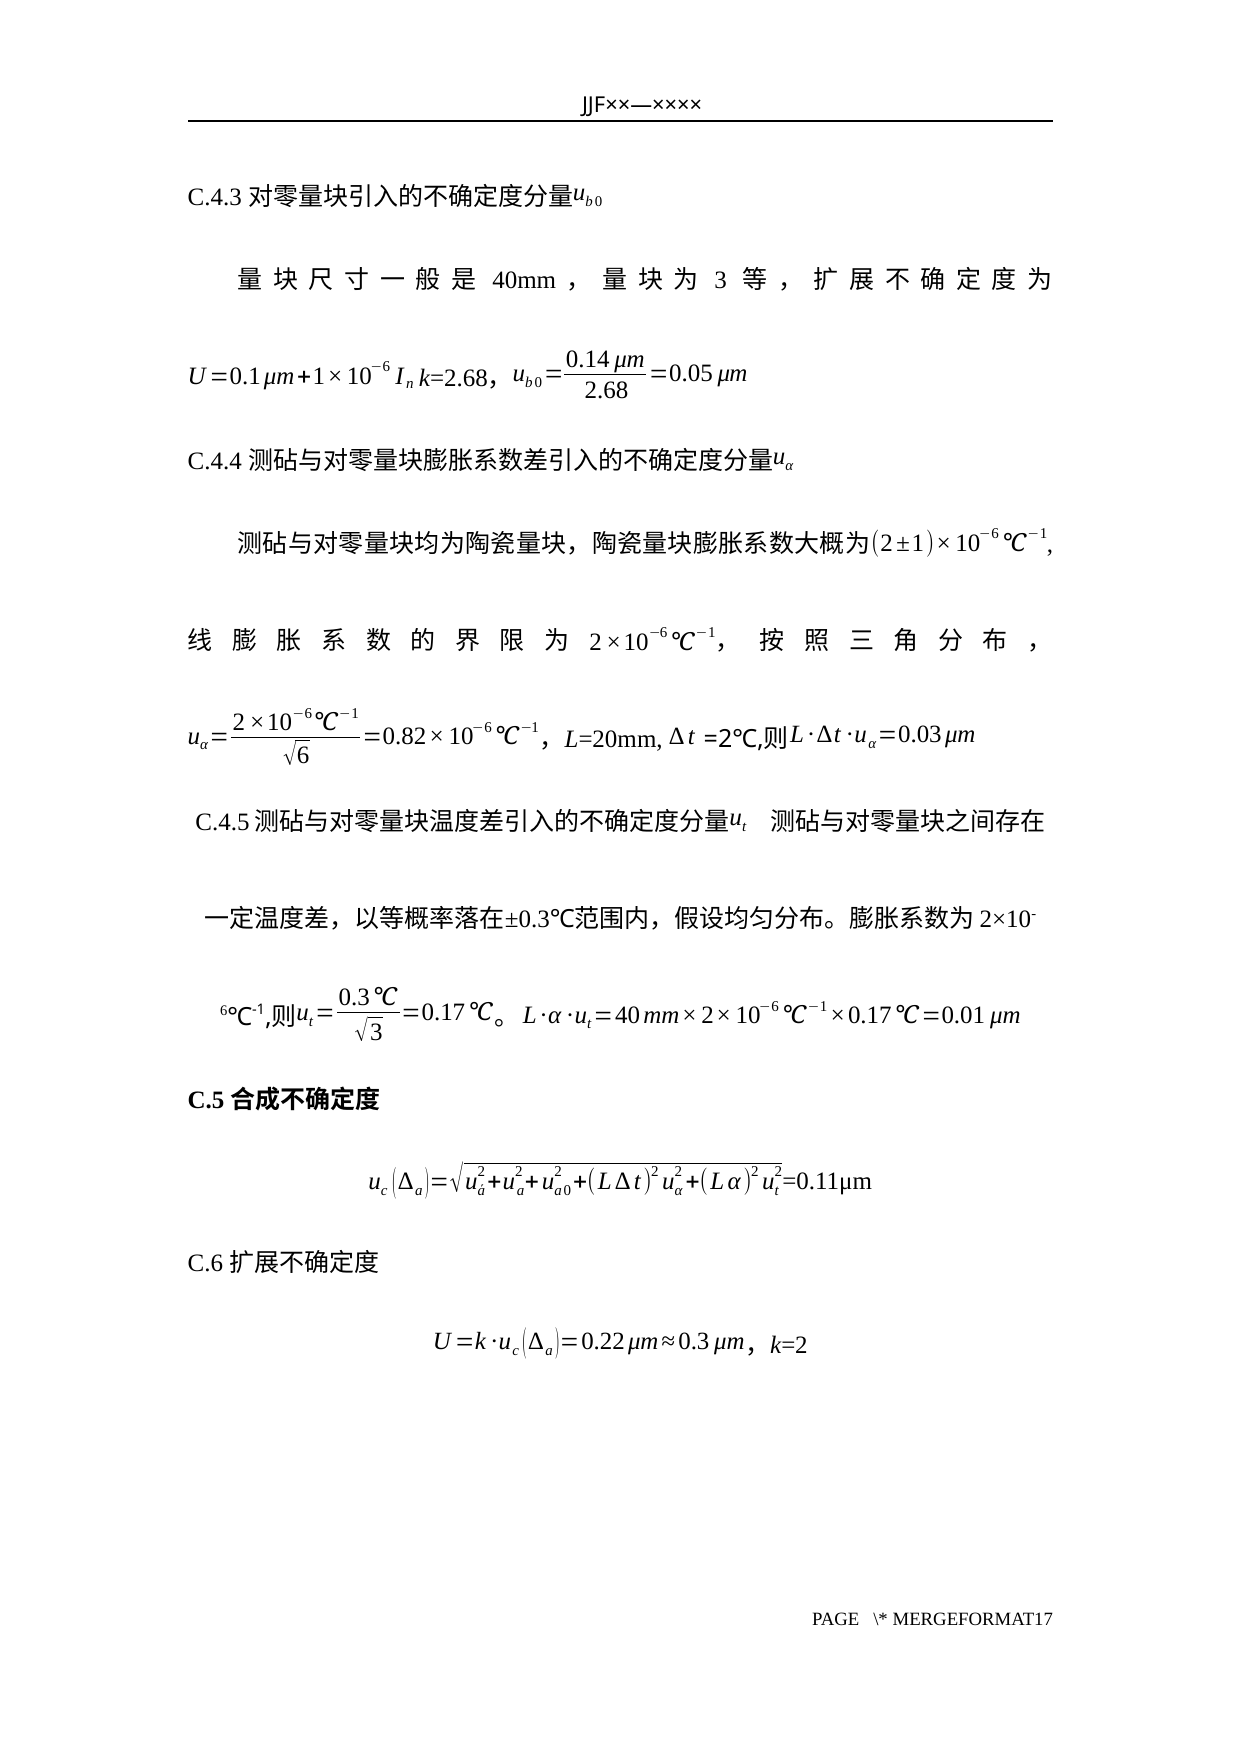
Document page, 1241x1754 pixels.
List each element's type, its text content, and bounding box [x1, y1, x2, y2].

text C.5 合成不确定度 [187, 1065, 1053, 1130]
text 测砧与对零量块均为陶瓷量块，陶瓷量块膨胀系数大概为,线膨胀系数的界限为，按照三角分布，，L=20mm, =2℃,则 [187, 509, 1053, 769]
text 量块尺寸一般是40mm，量块为3等，扩展不确定度为 k=2.68， [187, 245, 1053, 408]
text C.4.4 测砧与对零量块膨胀系数差引入的不确定度分量 [187, 426, 1053, 491]
text C.4.5测砧与对零量块温度差引入的不确定度分量 测砧与对零量块之间存在一定温度差，以等概率落在±0.3℃范围内，假设均匀分布。膨胀系数为2×10-6℃-1,则。 [187, 787, 1053, 1047]
text ，k=2 [187, 1311, 1053, 1376]
text =0.11μm [187, 1148, 1053, 1213]
text C.4.3 对零量块引入的不确定度分量 [187, 162, 1053, 227]
text C.6 扩展不确定度 [187, 1228, 1053, 1293]
